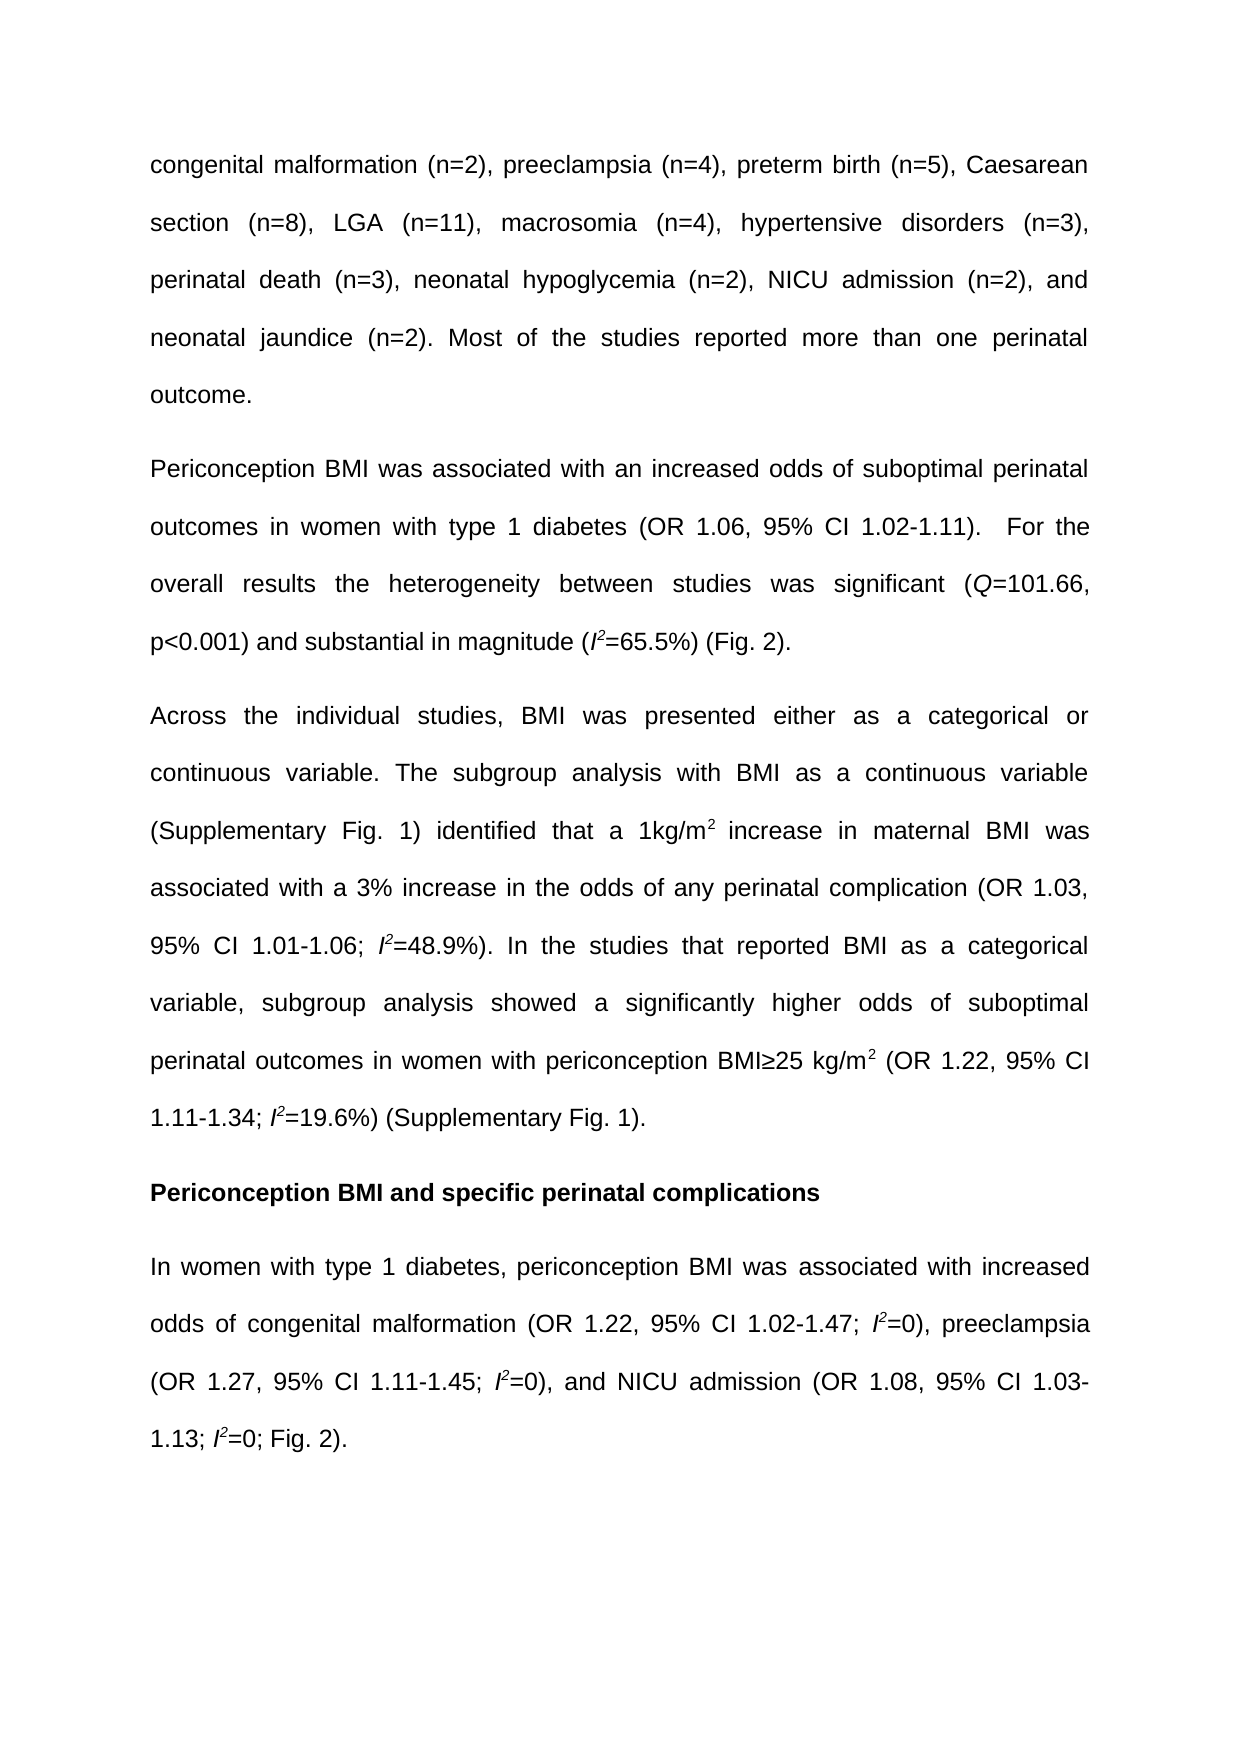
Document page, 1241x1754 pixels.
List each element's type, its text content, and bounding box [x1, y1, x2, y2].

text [150, 150, 1090, 409]
text In women with type 1 diabetes, periconception BMI was associated with increased odds of congenital malformation (OR 1.22, 95% CI 1.02-1.47; I2=0), preeclampsia (OR 1.27, 95% CI 1.11-1.45; I2=0), and NICU admission (OR 1.08, 95% CI 1.03-1.13; I2=0; Fig. 2). [150, 1252, 1090, 1453]
text Across the individual studies, BMI was presented either as a categorical or continuous variable. The subgroup analysis with BMI as a continuous variable (Supplementary Fig. 1) identified that a 1kg/m2 increase in maternal BMI was associated with a 3% increase in the odds of any perinatal complication (OR 1.03, 95% CI 1.01-1.06; I2=48.9%). In the studies that reported BMI as a categorical variable, subgroup analysis showed a significantly higher odds of suboptimal perinatal outcomes in women with periconception BMI≥25 kg/m2 (OR 1.22, 95% CI 1.11-1.34; I2=19.6%) (Supplementary Fig. 1). [150, 701, 1090, 1132]
text Periconception BMI was associated with an increased odds of suboptimal perinatal outcomes in women with type 1 diabetes (OR 1.06, 95% CI 1.02-1.11). For the overall results the heterogeneity between studies was significant (Q=101.66, p<0.001) and substantial in magnitude (I2=65.5%) (Fig. 2). [150, 454, 1090, 655]
text Periconception BMI and specific perinatal complications [150, 1177, 1090, 1206]
